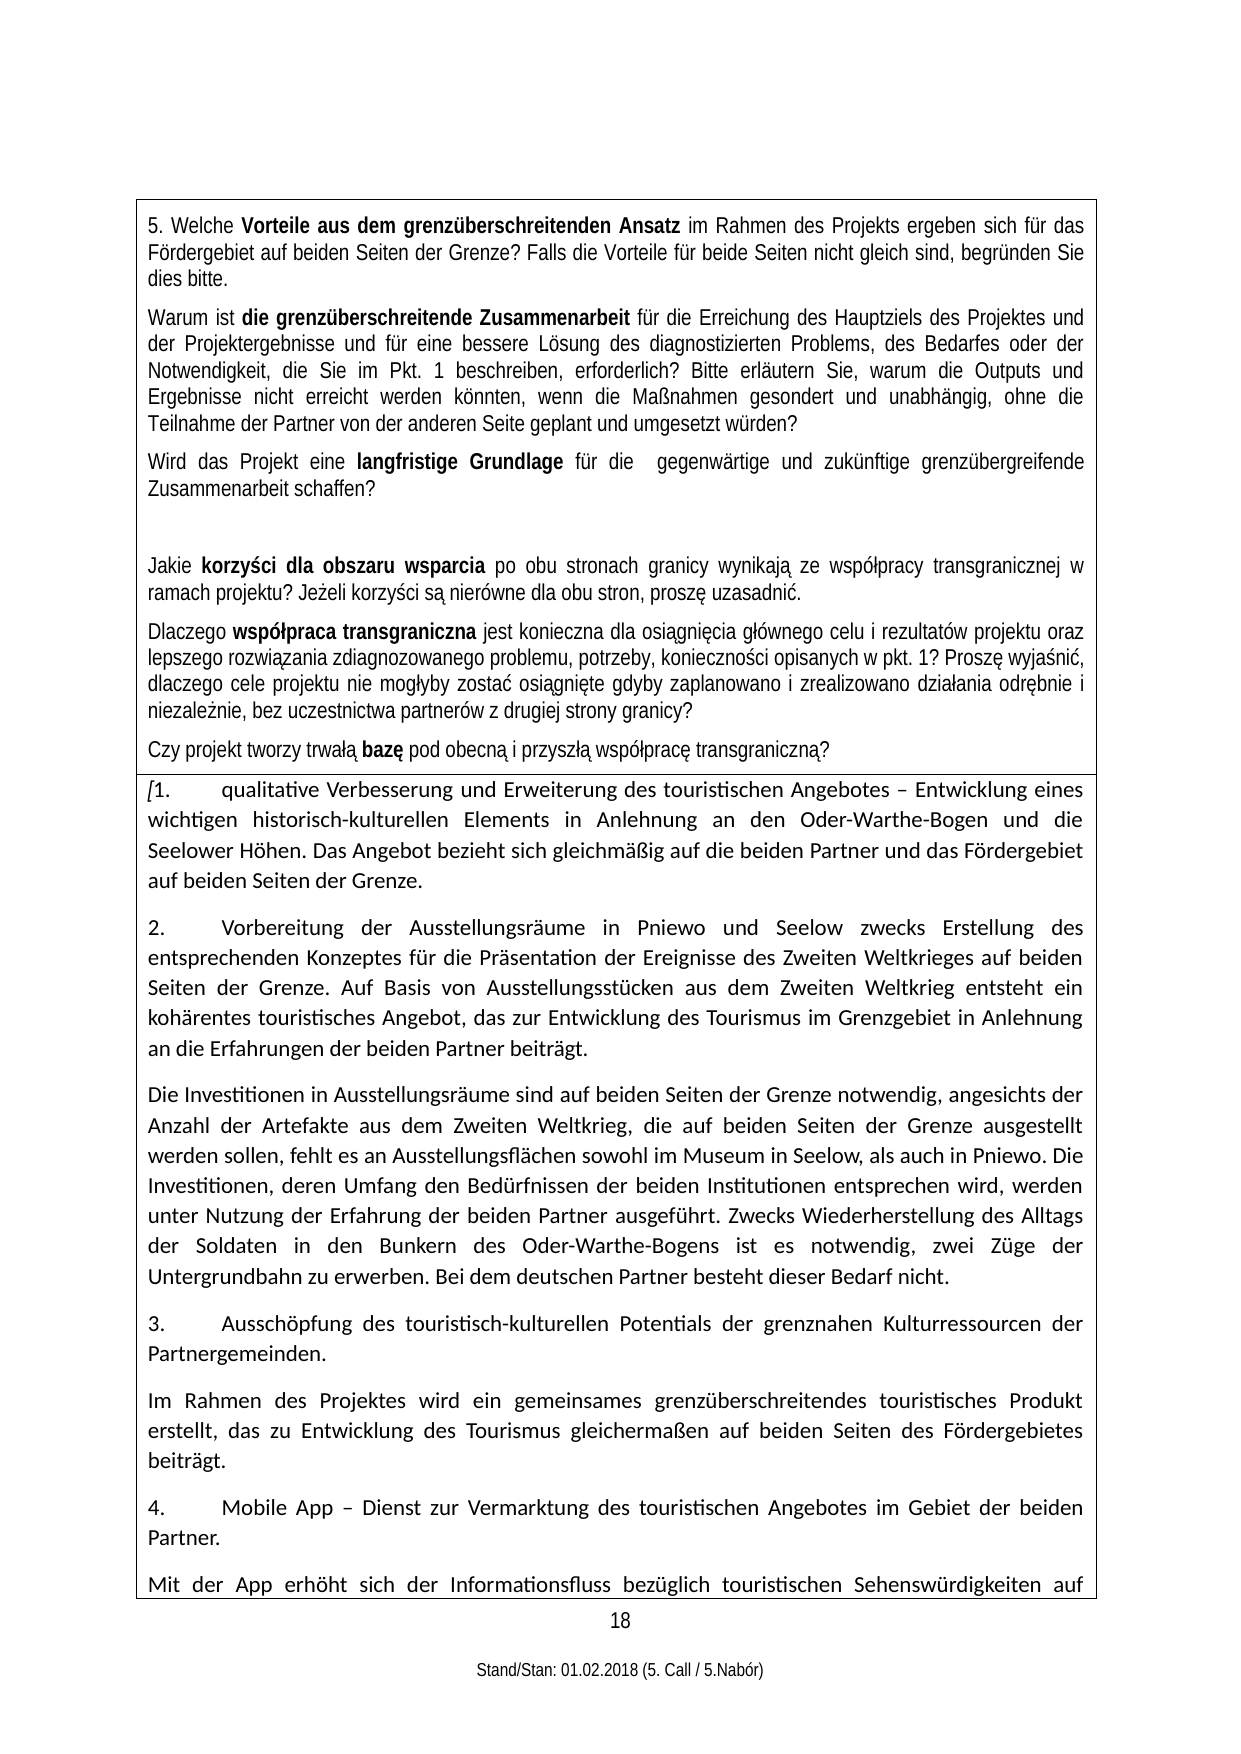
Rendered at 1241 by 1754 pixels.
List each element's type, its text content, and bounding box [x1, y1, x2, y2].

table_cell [137, 775, 1096, 1598]
table_header 5. Welche Vorteile aus dem grenzüberschreitenden Ansatz im Rahmen des Projekts ergeben sich für das Fördergebiet auf beiden Seiten der Grenze? Falls die Vorteile für beide Seiten nicht gleich sind, begründen Sie dies bitte. Warum ist die grenzüberschreitende Zusammenarbeit für die Erreichung des Hauptziels des Projektes und der Projektergebnisse und für eine bessere Lösung des diagnostizierten Problems, des Bedarfes oder der Notwendigkeit, die Sie im Pkt. 1 beschreiben, erforderlich? Bitte erläutern Sie, warum die Outputs und Ergebnisse nicht erreicht werden könnten, wenn die Maßnahmen gesondert und unabhängig, ohne die Teilnahme der Partner von der anderen Seite geplant und umgesetzt würden? Wird das Projekt eine langfristige Grundlage für die gegenwärtige und zukünftige grenzübergreifende Zusammenarbeit schaffen? Jakie korzyści dla obszaru wsparcia po obu stronach granicy wynikają ze współpracy transgranicznej w ramach projektu? Jeżeli korzyści są nierówne dla obu stron, proszę uzasadnić. Dlaczego współpraca transgraniczna jest konieczna dla osiągnięcia głównego celu i rezultatów projektu oraz lepszego rozwiązania zdiagnozowanego problemu, potrzeby, konieczności opisanych w pkt. 1? Proszę wyjaśnić, dlaczego cele projektu nie mogłyby zostać osiągnięte gdyby zaplanowano i zrealizowano działania odrębnie i niezależnie, bez uczestnictwa partnerów z drugiej strony granicy? Czy projekt tworzy trwałą bazę pod obecną i przyszłą współpracę transgraniczną? [137, 200, 1096, 774]
